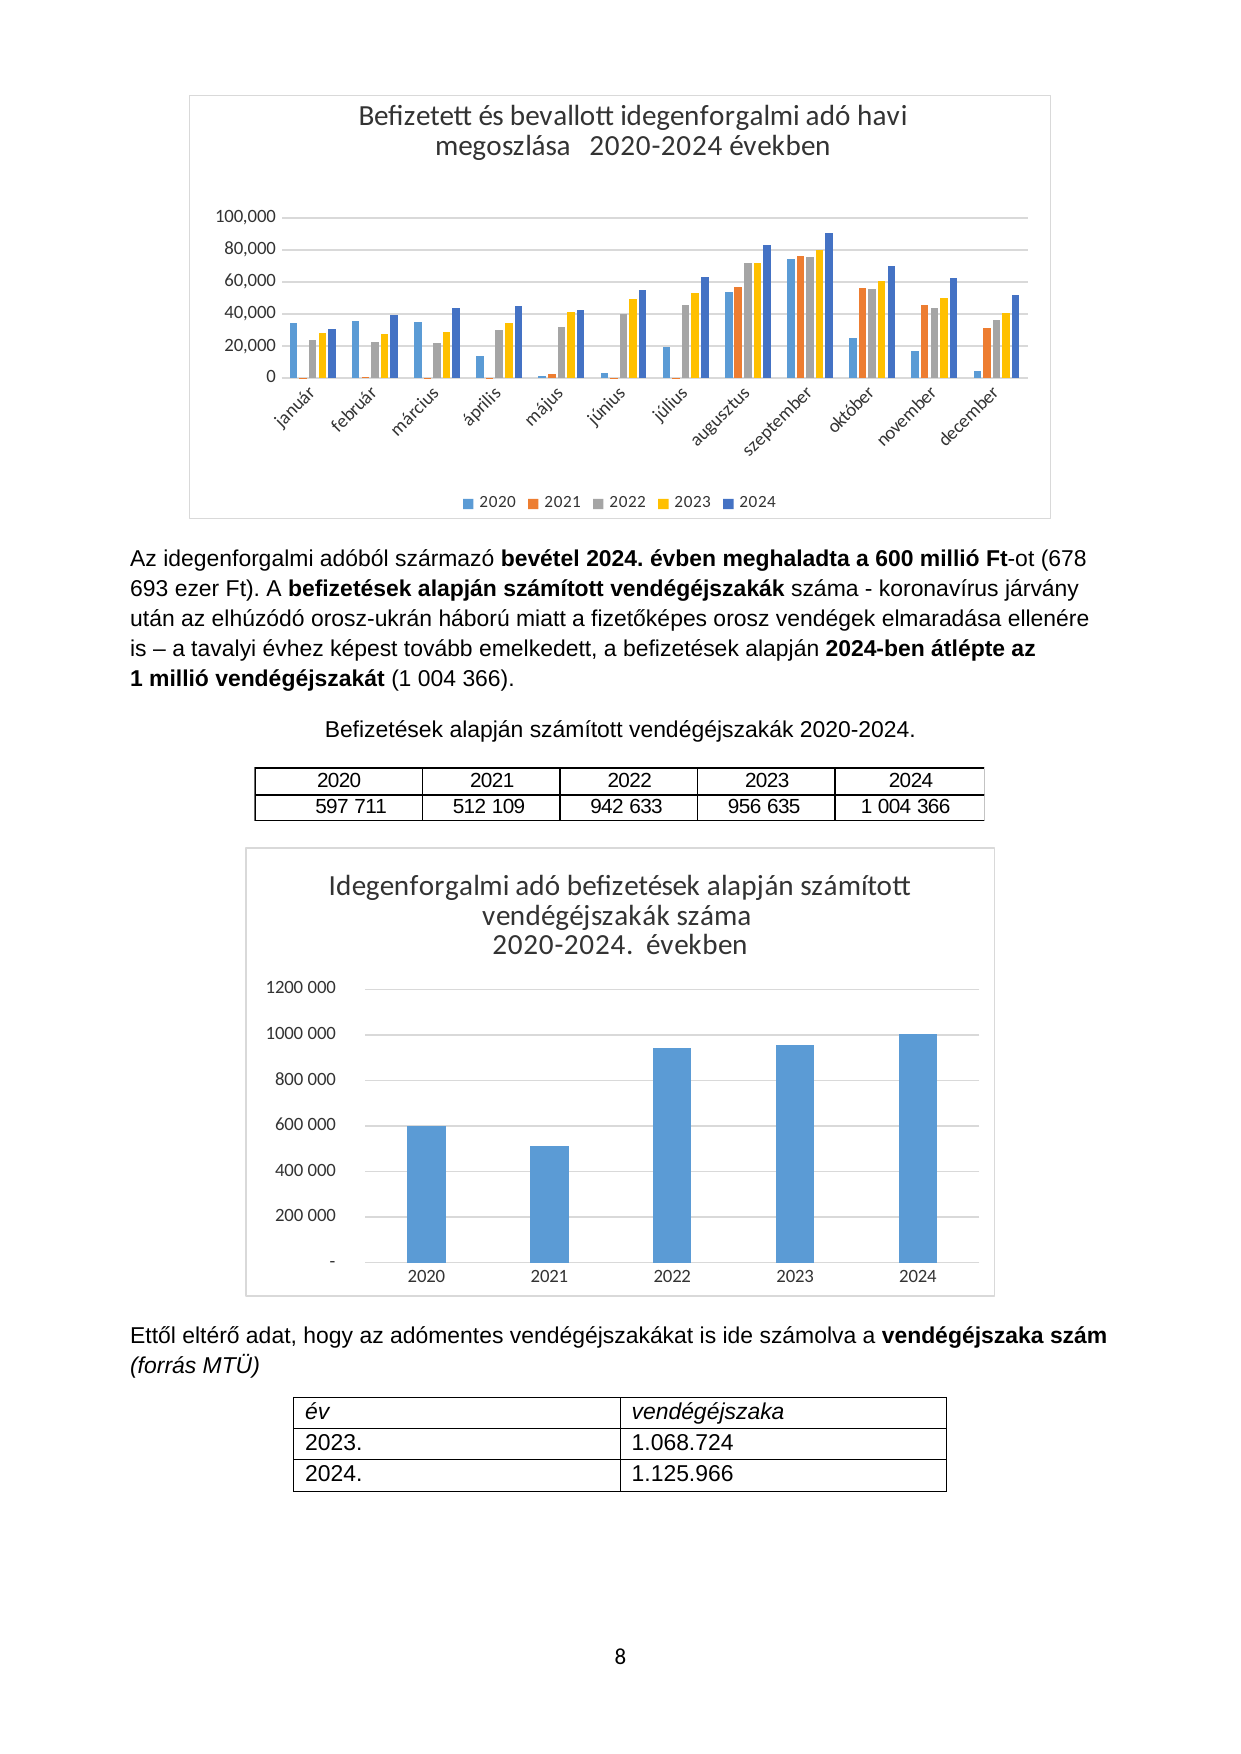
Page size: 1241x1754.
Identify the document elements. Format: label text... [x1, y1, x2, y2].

table_cell 2023. [294, 1429, 620, 1459]
text Befizetések alapján számított vendégéjszakák 2020-2024. [130, 716, 1110, 743]
text Ettől eltérő adat, hogy az adómentes vendégéjszakákat is ide számolva a vendégéjszaka szám (forrás MTÜ) [130, 1322, 1110, 1379]
table_cell 1.125.966 [621, 1460, 946, 1491]
text Az idegenforgalmi adóból származó bevétel 2024. évben meghaladta a 600 millió Ft-ot (678 693 ezer Ft). A befizetések alapján számított vendégéjszakák száma - koronavírus járvány után az elhúzódó orosz-ukrán háború miatt a fizetőképes orosz vendégek elmaradása ellenére is – a tavalyi évhez képest tovább emelkedett, a befizetések alapján 2024-ben átlépte az 1 millió vendégéjszakát (1 004 366). [130, 544, 1110, 692]
table_cell 2024. [294, 1460, 620, 1491]
table_header vendégéjszaka [621, 1398, 946, 1428]
table_cell 1.068.724 [621, 1429, 946, 1459]
table_header év [294, 1398, 620, 1428]
